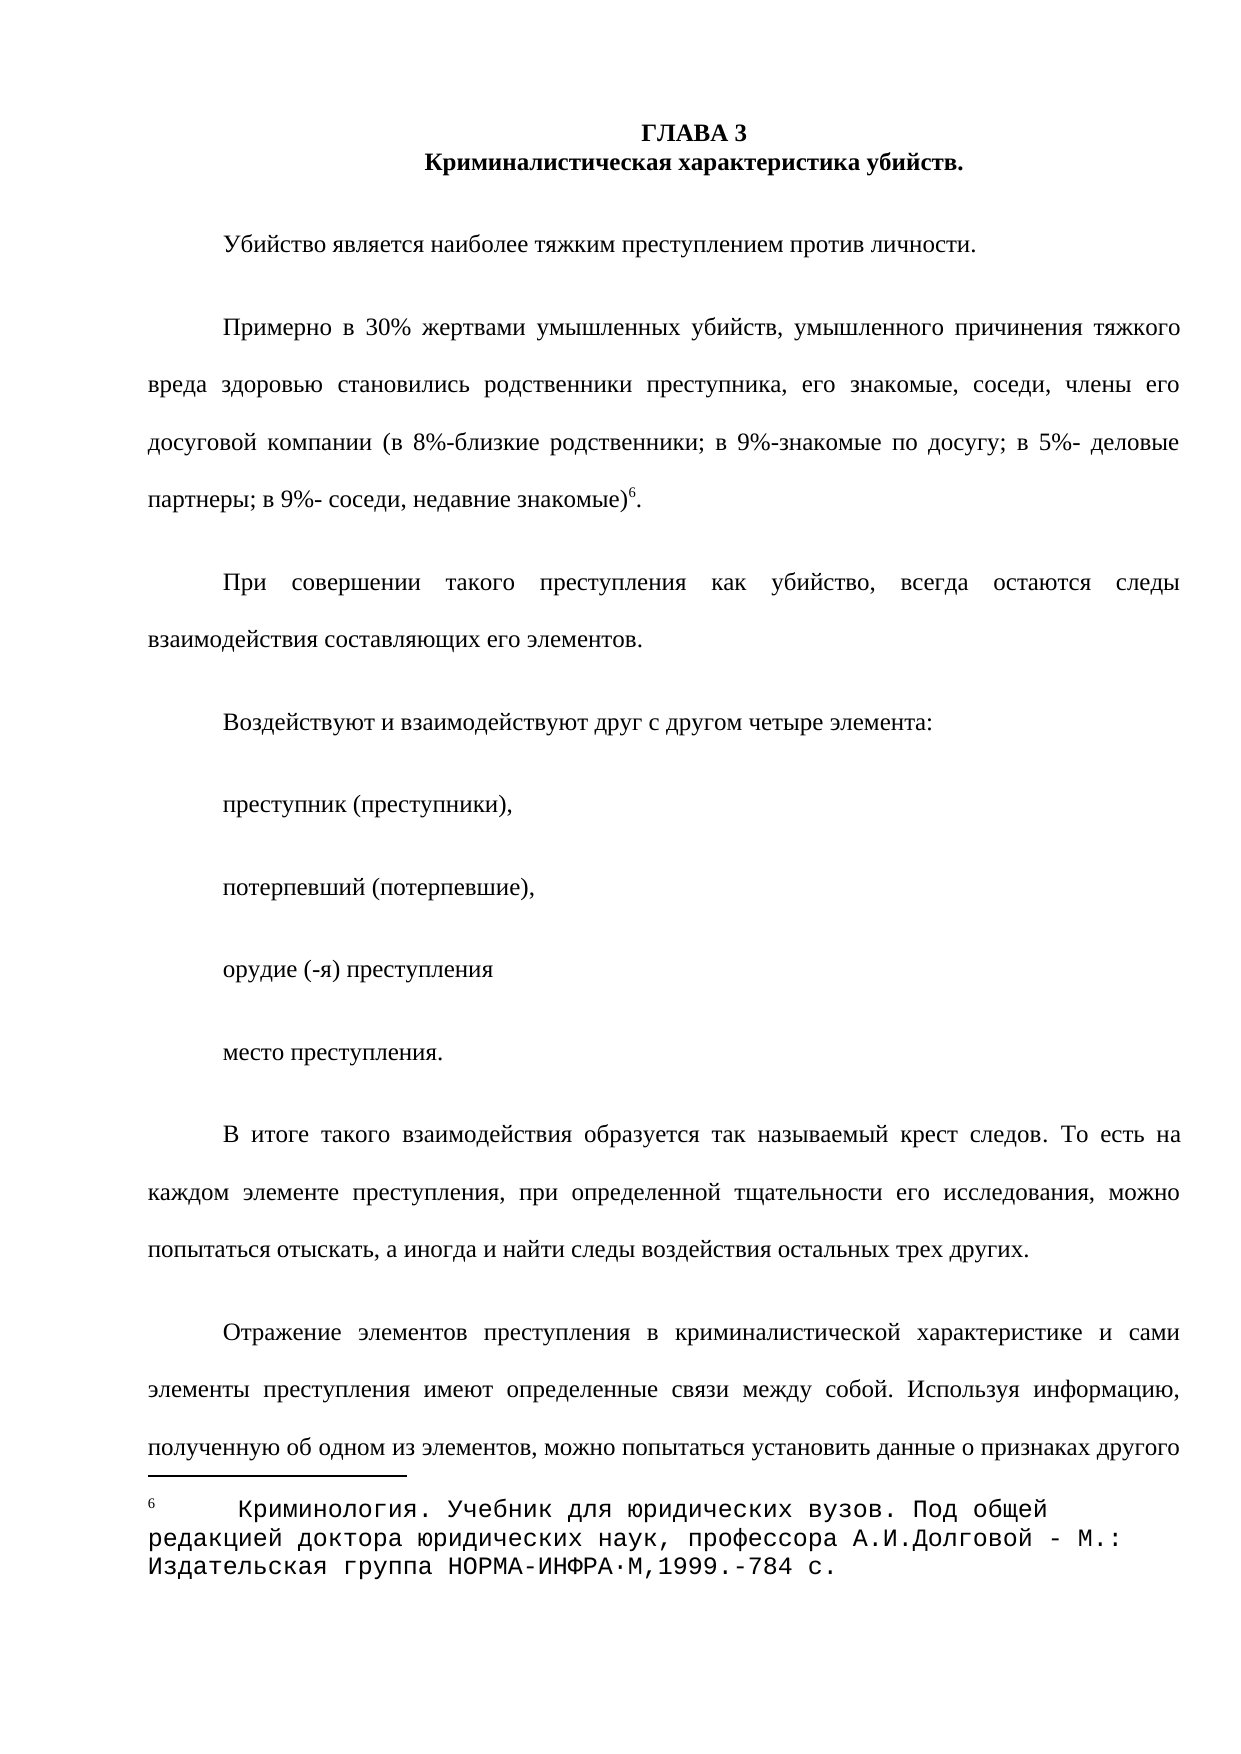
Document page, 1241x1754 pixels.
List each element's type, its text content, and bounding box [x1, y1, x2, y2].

text В итоге такого взаимодействия образуется так называемый крест следов. То есть на каждом элементе преступления, при определенной тщательности его исследования, можно попытаться отыскать, а иногда и найти следы воздействия остальных трех других. [148, 1119, 1181, 1263]
text место преступления. [223, 1037, 1181, 1066]
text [148, 1317, 1181, 1461]
text Воздействуют и взаимодействуют друг с другом четыре элемента: [148, 707, 1181, 736]
text орудие (-я) преступления [223, 954, 1181, 983]
text ГЛАВА 3 [148, 118, 1181, 147]
text преступник (преступники), [223, 789, 1181, 818]
text Примерно в 30% жертвами умышленных убийств, умышленного причинения тяжкого вреда здоровью становились родственники преступника, его знакомые, соседи, члены его досуговой компании (в 8%-близкие родственники; в 9%-знакомые по досугу; в 5%- деловые партнеры; в 9%- соседи, недавние знакомые). [148, 312, 1181, 513]
text Криминалистическая характеристика убийств. [148, 147, 1181, 176]
text Убийство является наиболее тяжким преступлением против личности. [148, 229, 1181, 258]
text При совершении такого преступления как убийство, всегда остаются следы взаимодействия составляющих его элементов. [148, 567, 1181, 653]
text потерпевший (потерпевшие), [223, 872, 1181, 901]
